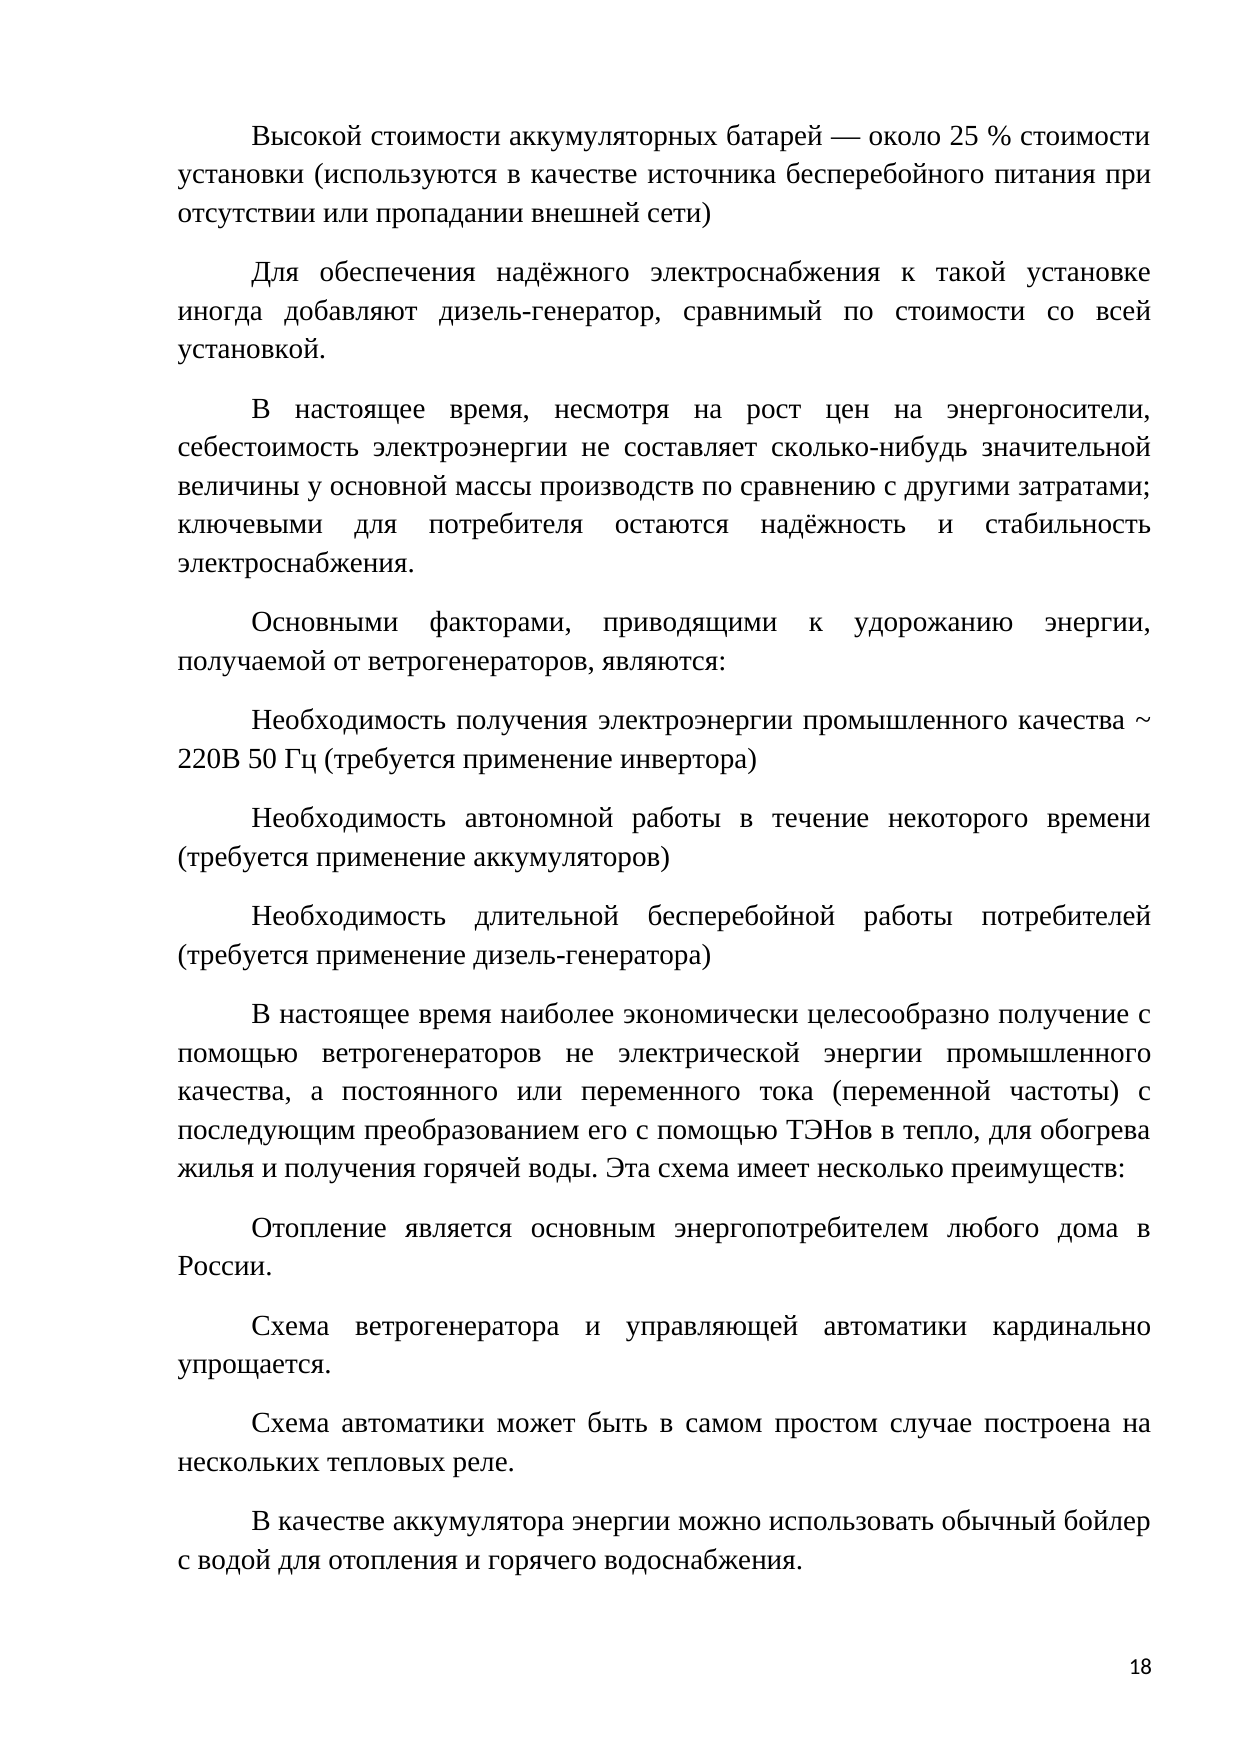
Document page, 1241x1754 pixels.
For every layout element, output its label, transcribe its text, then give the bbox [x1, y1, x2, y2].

text В настоящее время наиболее экономически целесообразно получение с помощью ветрогенераторов не электрической энергии промышленного качества, а постоянного или переменного тока (переменной частоты) с последующим преобразованием его с помощью ТЭНов в тепло, для обогрева жилья и получения горячей воды. Эта схема имеет несколько преимуществ: [177, 996, 1152, 1184]
text Высокой стоимости аккумуляторных батарей — около 25 % стоимости установки (используются в качестве источника бесперебойного питания при отсутствии или пропадании внешней сети) [177, 118, 1152, 229]
text Необходимость автономной работы в течение некоторого времени (требуется применение аккумуляторов) [177, 800, 1152, 872]
text Для обеспечения надёжного электроснабжения к такой установке иногда добавляют дизель-генератор, сравнимый по стоимости со всей установкой. [177, 254, 1152, 365]
text Необходимость длительной бесперебойной работы потребителей (требуется применение дизель-генератора) [177, 898, 1152, 970]
text Основными факторами, приводящими к удорожанию энергии, получаемой от ветрогенераторов, являются: [177, 604, 1152, 677]
text В настоящее время, несмотря на рост цен на энергоносители, себестоимость электроэнергии не составляет сколько-нибудь значительной величины у основной массы производств по сравнению с другими затратами; ключевыми для потребителя остаются надёжность и стабильность электроснабжения. [177, 391, 1152, 579]
text Схема автоматики может быть в самом простом случае построена на нескольких тепловых реле. [177, 1406, 1152, 1478]
text Отопление является основным энергопотребителем любого дома в России. [177, 1210, 1152, 1282]
text В качестве аккумулятора энергии можно использовать обычный бойлер с водой для отопления и горячего водоснабжения. [177, 1503, 1152, 1576]
text Схема ветрогенератора и управляющей автоматики кардинально упрощается. [177, 1308, 1152, 1380]
text Необходимость получения электроэнергии промышленного качества ~ 220В 50 Гц (требуется применение инвертора) [177, 702, 1152, 774]
